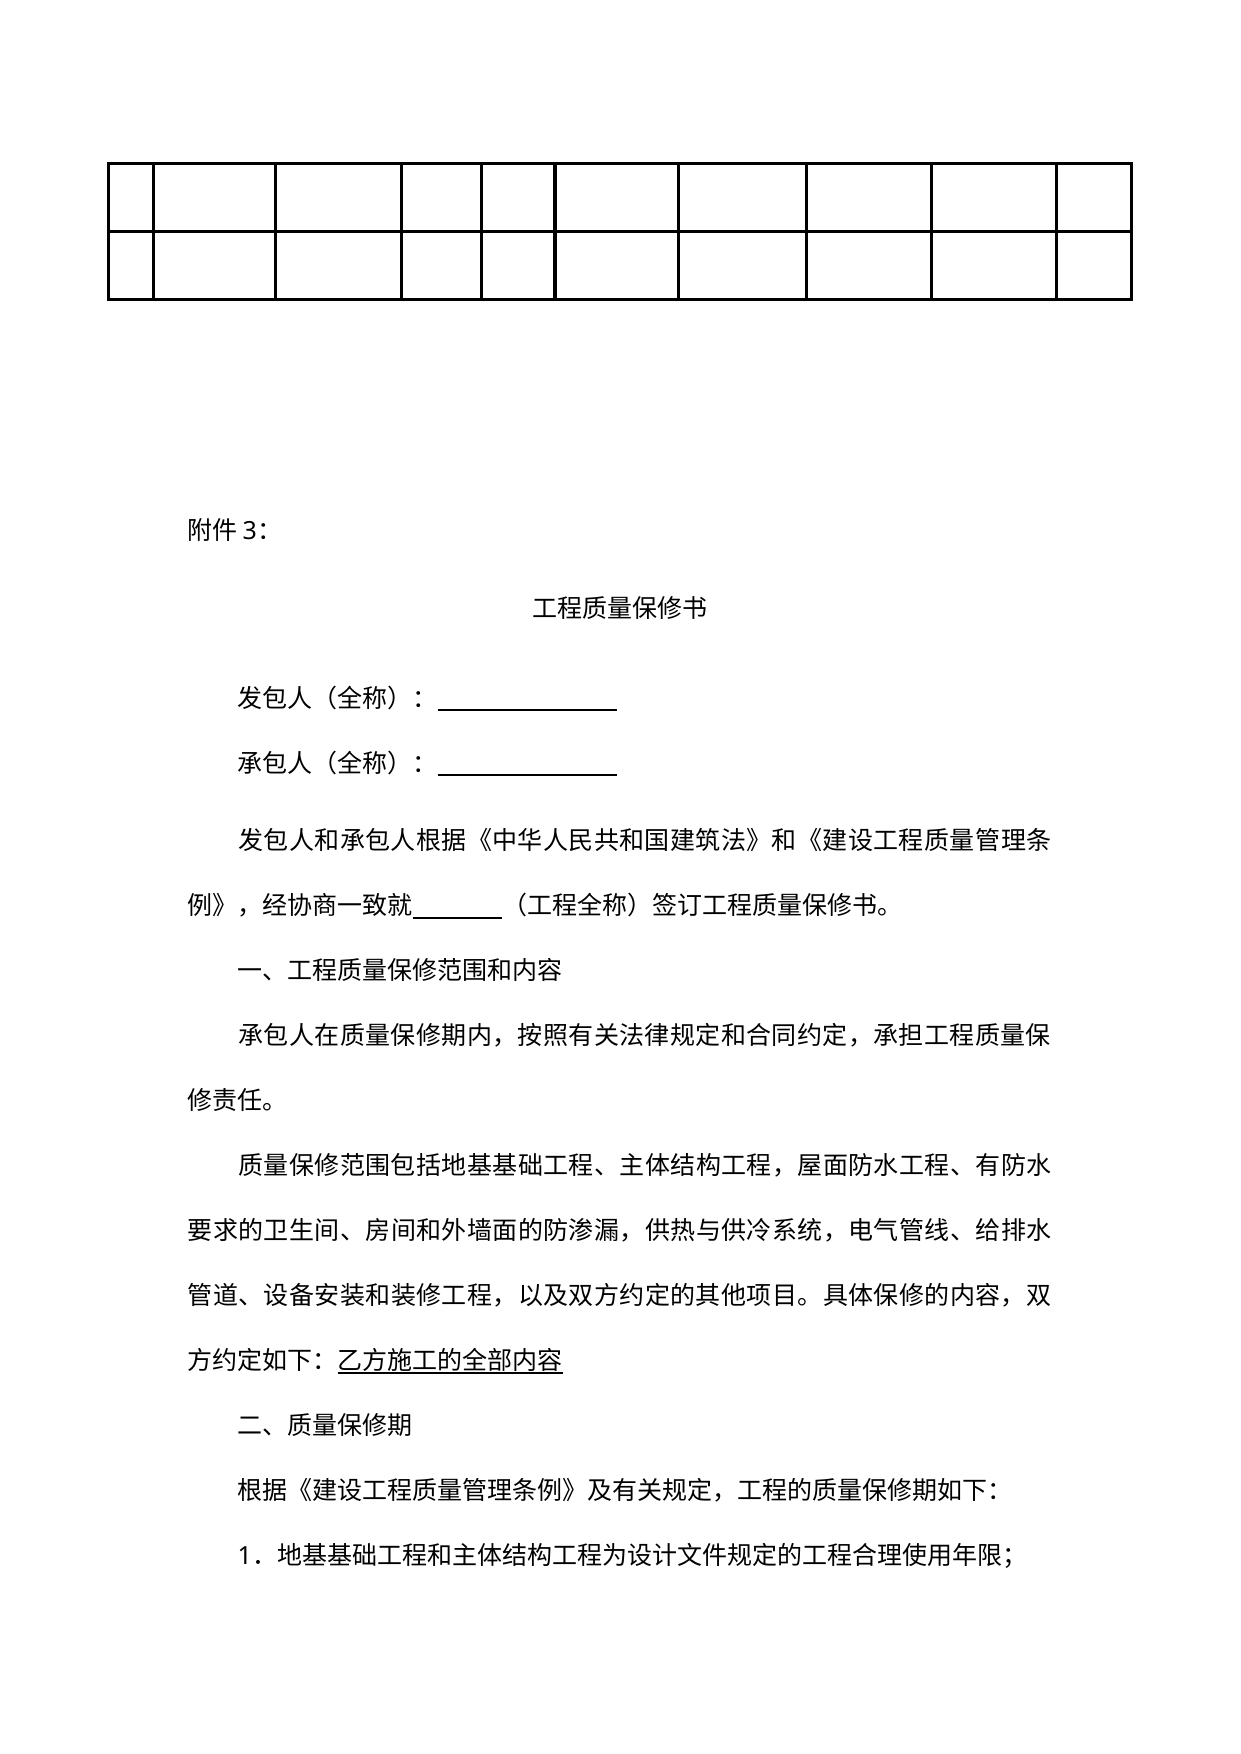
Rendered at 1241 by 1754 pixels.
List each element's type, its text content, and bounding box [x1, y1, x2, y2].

table_cell [1058, 165, 1130, 230]
text 承包人在质量保修期内，按照有关法律规定和合同约定，承担工程质量保修责任。 [187, 1001, 1053, 1131]
text 附件3： [187, 496, 1053, 561]
table_cell [933, 165, 1055, 230]
table_cell [155, 233, 274, 298]
table_cell [1058, 233, 1130, 298]
table_cell [680, 233, 805, 298]
table_cell [680, 165, 805, 230]
table_cell [483, 233, 553, 298]
table_cell [403, 165, 480, 230]
table_cell [277, 165, 400, 230]
table_cell [277, 233, 400, 298]
table_cell [808, 233, 930, 298]
table_cell [110, 233, 152, 298]
table_cell [483, 165, 553, 230]
table_cell [155, 165, 274, 230]
table_cell [557, 233, 677, 298]
text 1．地基基础工程和主体结构工程为设计文件规定的工程合理使用年限； [187, 1521, 1053, 1586]
table_cell [110, 165, 152, 230]
table_cell [403, 233, 480, 298]
table_cell [808, 165, 930, 230]
table_cell [933, 233, 1055, 298]
text 承包人（全称）： [187, 729, 1053, 794]
text 工程质量保修书 [187, 574, 1053, 639]
text 一、工程质量保修范围和内容 [187, 936, 1053, 1001]
text 发包人和承包人根据《中华人民共和国建筑法》和《建设工程质量管理条例》，经协商一致就 （工程全称）签订工程质量保修书。 [187, 806, 1053, 936]
text 质量保修范围包括地基基础工程、主体结构工程，屋面防水工程、有防水要求的卫生间、房间和外墙面的防渗漏，供热与供冷系统，电气管线、给排水管道、设备安装和装修工程，以及双方约定的其他项目。具体保修的内容，双方约定如下：乙方施工的全部内容 [187, 1131, 1053, 1391]
text 根据《建设工程质量管理条例》及有关规定，工程的质量保修期如下： [187, 1456, 1053, 1521]
text 发包人（全称）： [187, 664, 1053, 729]
table_cell [557, 165, 677, 230]
text 二、质量保修期 [187, 1391, 1053, 1456]
